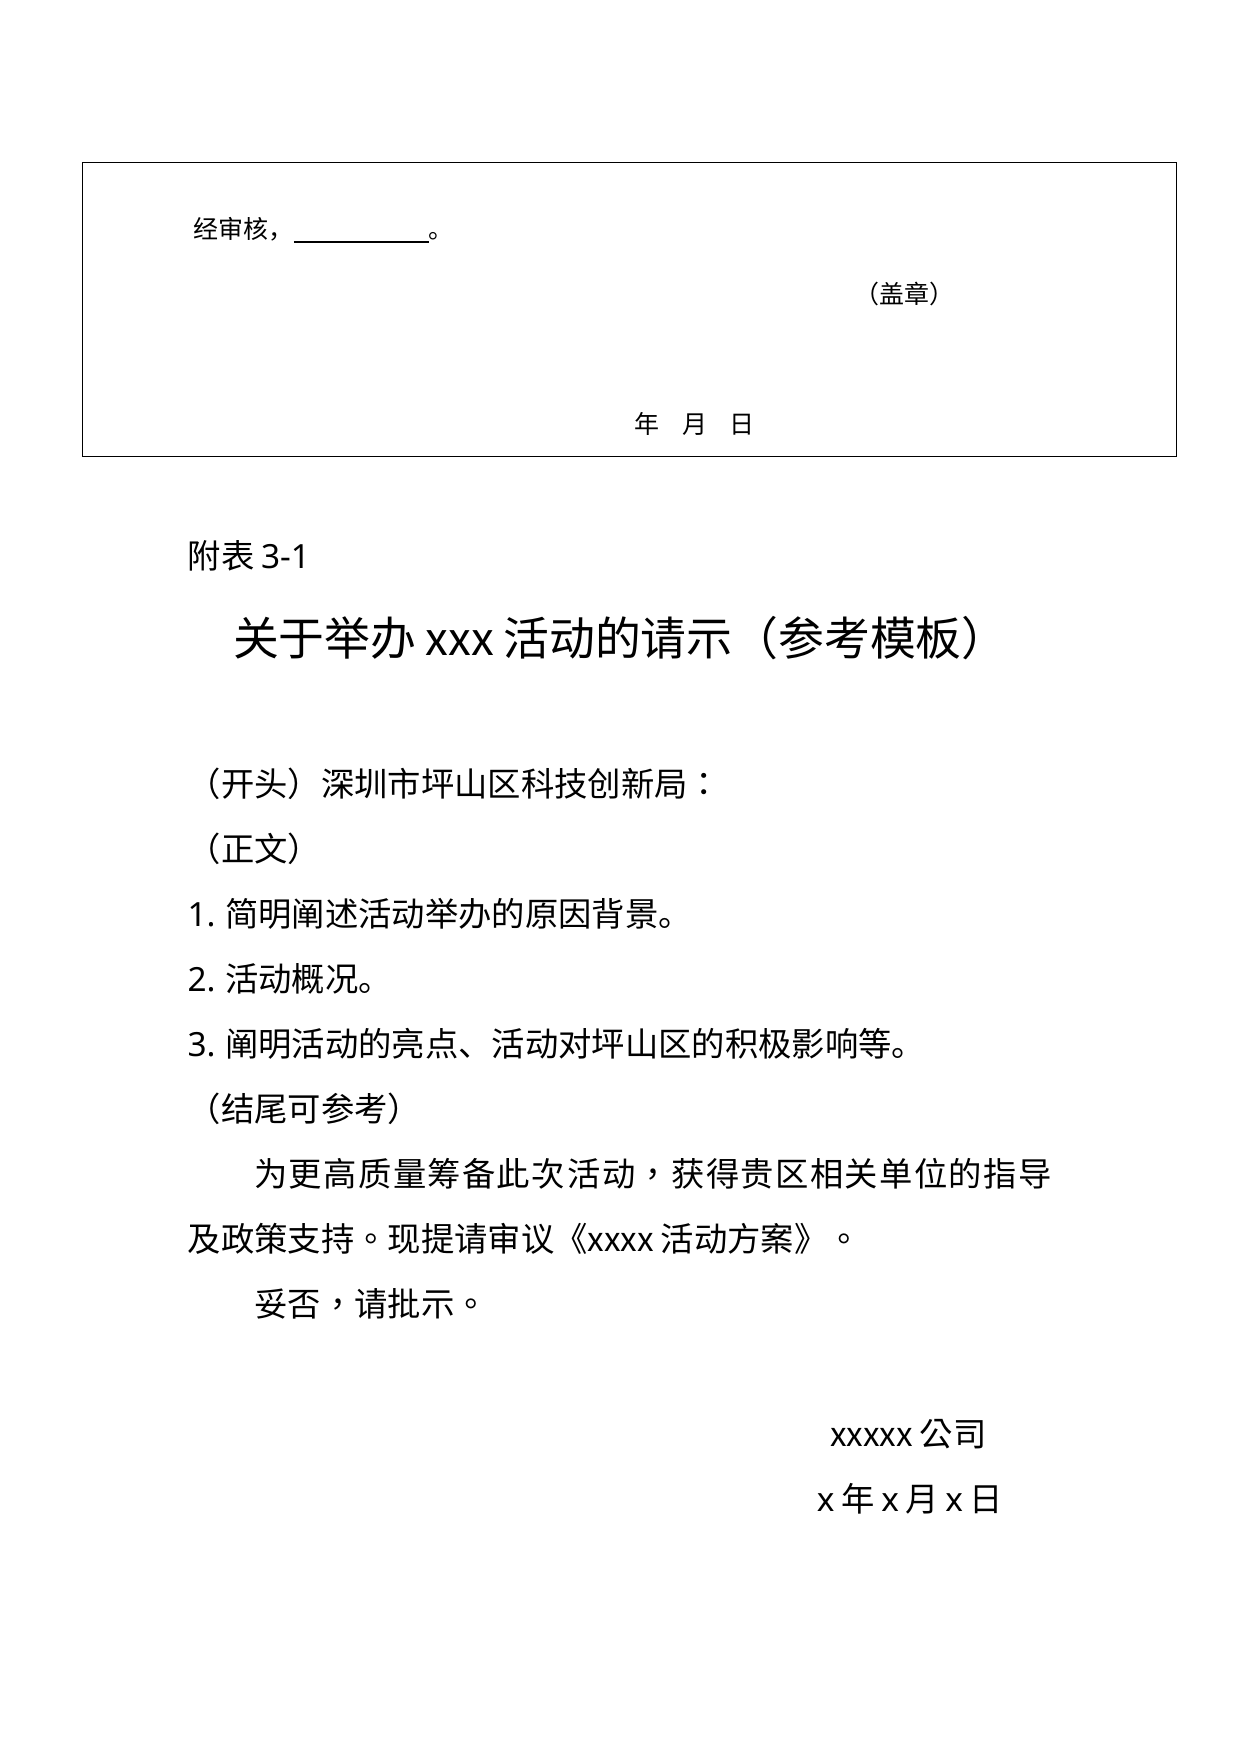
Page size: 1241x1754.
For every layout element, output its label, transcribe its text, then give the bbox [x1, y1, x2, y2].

list 活动概况。 [187, 944, 1053, 1009]
text xxxxx公司 [187, 1399, 986, 1464]
text x年x月x日 [187, 1464, 1003, 1529]
text （开头）深圳市坪山区科技创新局： [187, 749, 1053, 814]
text 为更高质量筹备此次活动，获得贵区相关单位的指导及政策支持。现提请审议《xxxx活动方案》。 [187, 1139, 1053, 1269]
text （正文） [187, 814, 1053, 879]
text 妥否，请批示。 [187, 1269, 1053, 1334]
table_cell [83, 163, 1176, 456]
list 阐明活动的亮点、活动对坪山区的积极影响等。 [187, 1009, 1053, 1074]
text 附表3-1 [187, 522, 1053, 587]
list 简明阐述活动举办的原因背景。 [187, 879, 1053, 944]
text （结尾可参考） [187, 1074, 1053, 1139]
text 关于举办xxx活动的请示（参考模板） [187, 587, 1053, 684]
